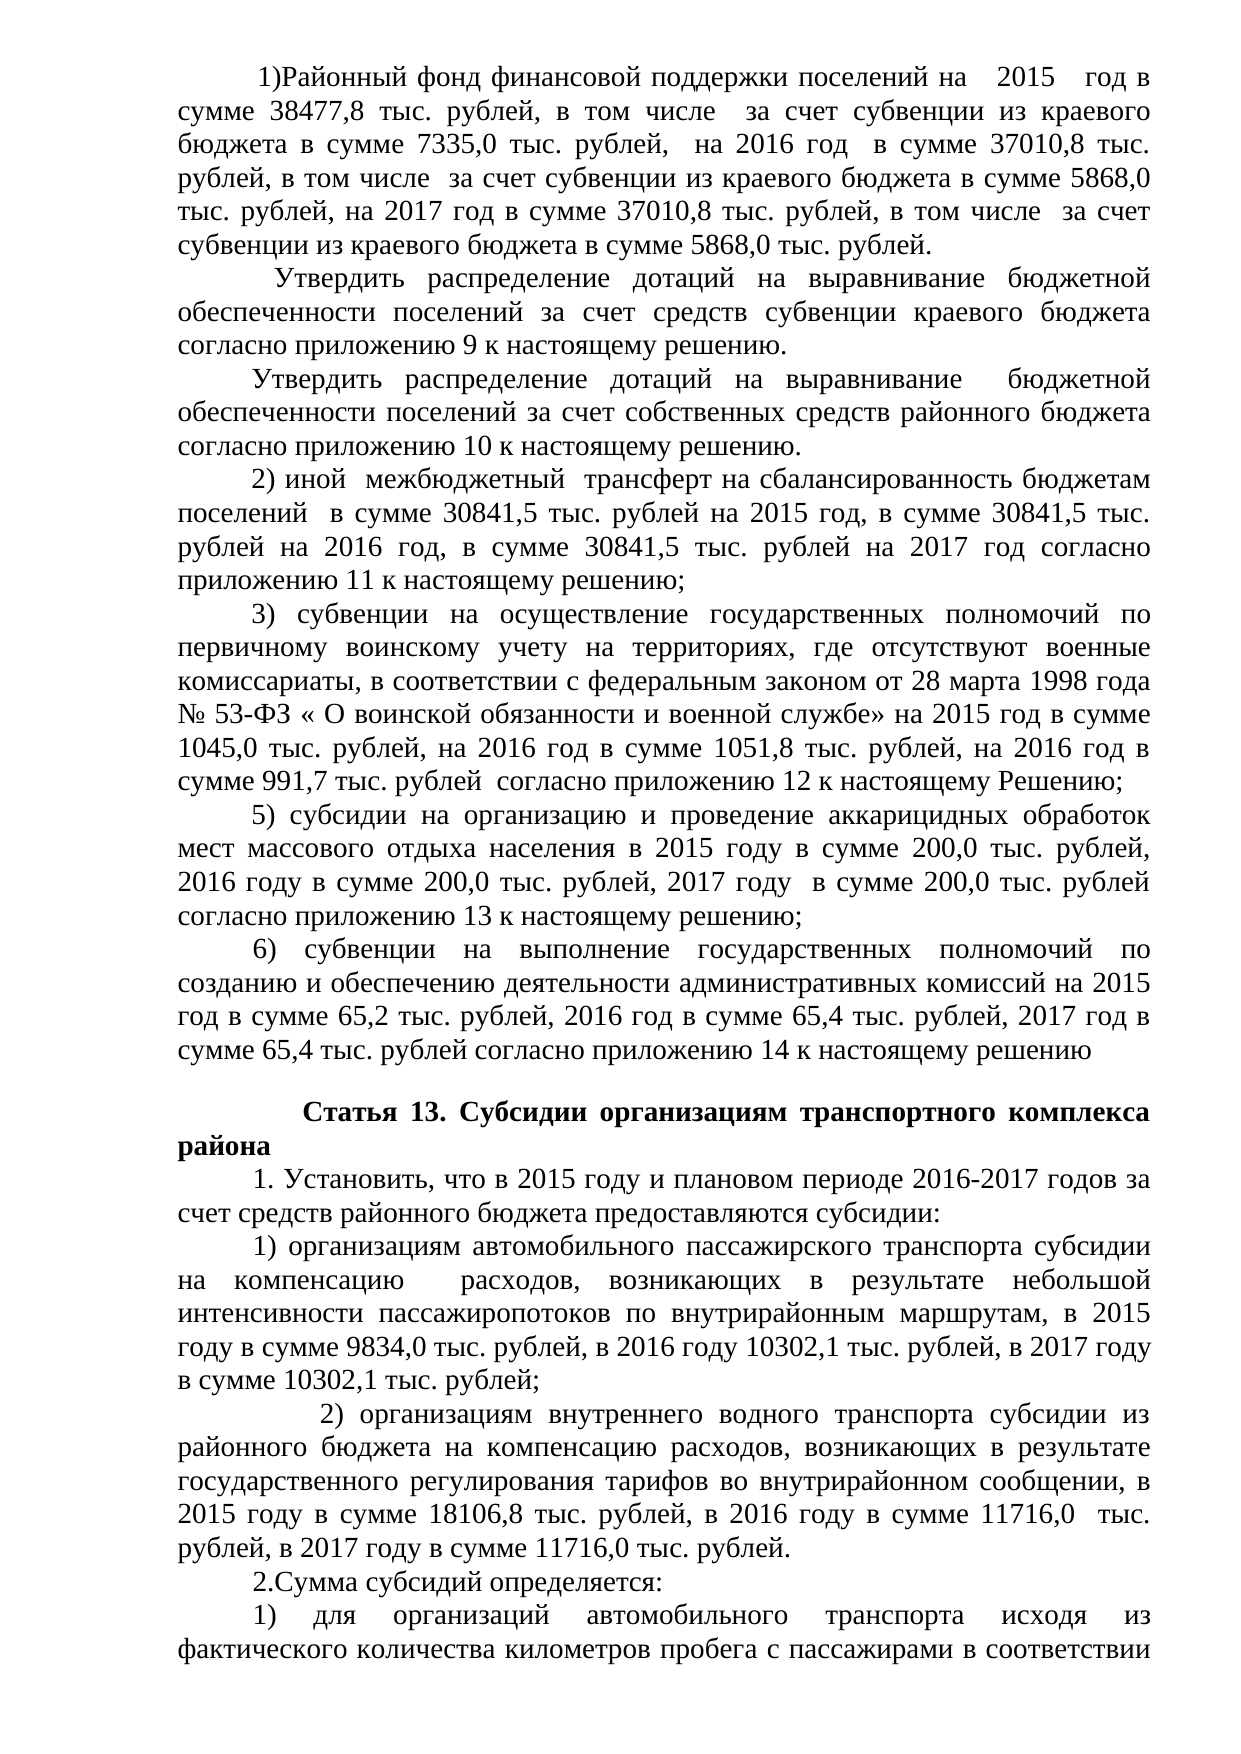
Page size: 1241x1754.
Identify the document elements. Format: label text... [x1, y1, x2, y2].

text Утвердить распределение дотаций на выравнивание бюджетной обеспеченности поселений за счет собственных средств районного бюджета согласно приложению 10 к настоящему решению. [177, 361, 1152, 462]
text 1)Районный фонд финансовой поддержки поселений на 2015 год в сумме 38477,8 тыс. рублей, в том числе за счет субвенции из краевого бюджета в сумме 7335,0 тыс. рублей, на 2016 год в сумме 37010,8 тыс. рублей, в том числе за счет субвенции из краевого бюджета в сумме 5868,0 тыс. рублей, на 2017 год в сумме 37010,8 тыс. рублей, в том числе за счет субвенции из краевого бюджета в сумме 5868,0 тыс. рублей. [177, 59, 1152, 260]
text 1) организациям автомобильного пассажирского транспорта субсидии на компенсацию расходов, возникающих в результате небольшой интенсивности пассажиропотоков по внутрирайонным маршрутам, в 2015 году в сумме 9834,0 тыс. рублей, в 2016 году 10302,1 тыс. рублей, в 2017 году в сумме 10302,1 тыс. рублей; [177, 1228, 1152, 1396]
text Статья 13. Субсидии организациям транспортного комплекса района [177, 1094, 1152, 1161]
text 6) субвенции на выполнение государственных полномочий по созданию и обеспечению деятельности административных комиссий на 2015 год в сумме 65,2 тыс. рублей, 2016 год в сумме 65,4 тыс. рублей, 2017 год в сумме 65,4 тыс. рублей согласно приложению 14 к настоящему решению [177, 931, 1152, 1065]
text 2.Сумма субсидий определяется: [177, 1564, 1152, 1597]
text Утвердить распределение дотаций на выравнивание бюджетной обеспеченности поселений за счет средств субвенции краевого бюджета согласно приложению 9 к настоящему решению. [177, 260, 1152, 361]
text 3) субвенции на осуществление государственных полномочий по первичному воинскому учету на территориях, где отсутствуют военные комиссариаты, в соответствии с федеральным законом от 28 марта 1998 года № 53-ФЗ « О воинской обязанности и военной службе» на 2015 год в сумме 1045,0 тыс. рублей, на 2016 год в сумме 1051,8 тыс. рублей, на 2016 год в сумме 991,7 тыс. рублей согласно приложению 12 к настоящему Решению; [177, 596, 1152, 797]
text 2) организациям внутреннего водного транспорта субсидии из районного бюджета на компенсацию расходов, возникающих в результате государственного регулирования тарифов во внутрирайонном сообщении, в 2015 году в сумме 18106,8 тыс. рублей, в 2016 году в сумме 11716,0 тыс. рублей, в 2017 году в сумме 11716,0 тыс. рублей. [177, 1396, 1152, 1564]
text 5) субсидии на организацию и проведение аккарицидных обработок мест массового отдыха населения в 2015 году в сумме 200,0 тыс. рублей, 2016 году в сумме 200,0 тыс. рублей, 2017 году в сумме 200,0 тыс. рублей согласно приложению 13 к настоящему решению; [177, 797, 1152, 931]
text 2) иной межбюджетный трансферт на сбалансированность бюджетам поселений в сумме 30841,5 тыс. рублей на 2015 год, в сумме 30841,5 тыс. рублей на 2016 год, в сумме 30841,5 тыс. рублей на 2017 год согласно приложению 11 к настоящему решению; [177, 462, 1152, 596]
text 1. Установить, что в 2015 году и плановом периоде 2016-2017 годов за счет средств районного бюджета предоставляются субсидии: [177, 1161, 1152, 1228]
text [177, 1597, 1152, 1664]
